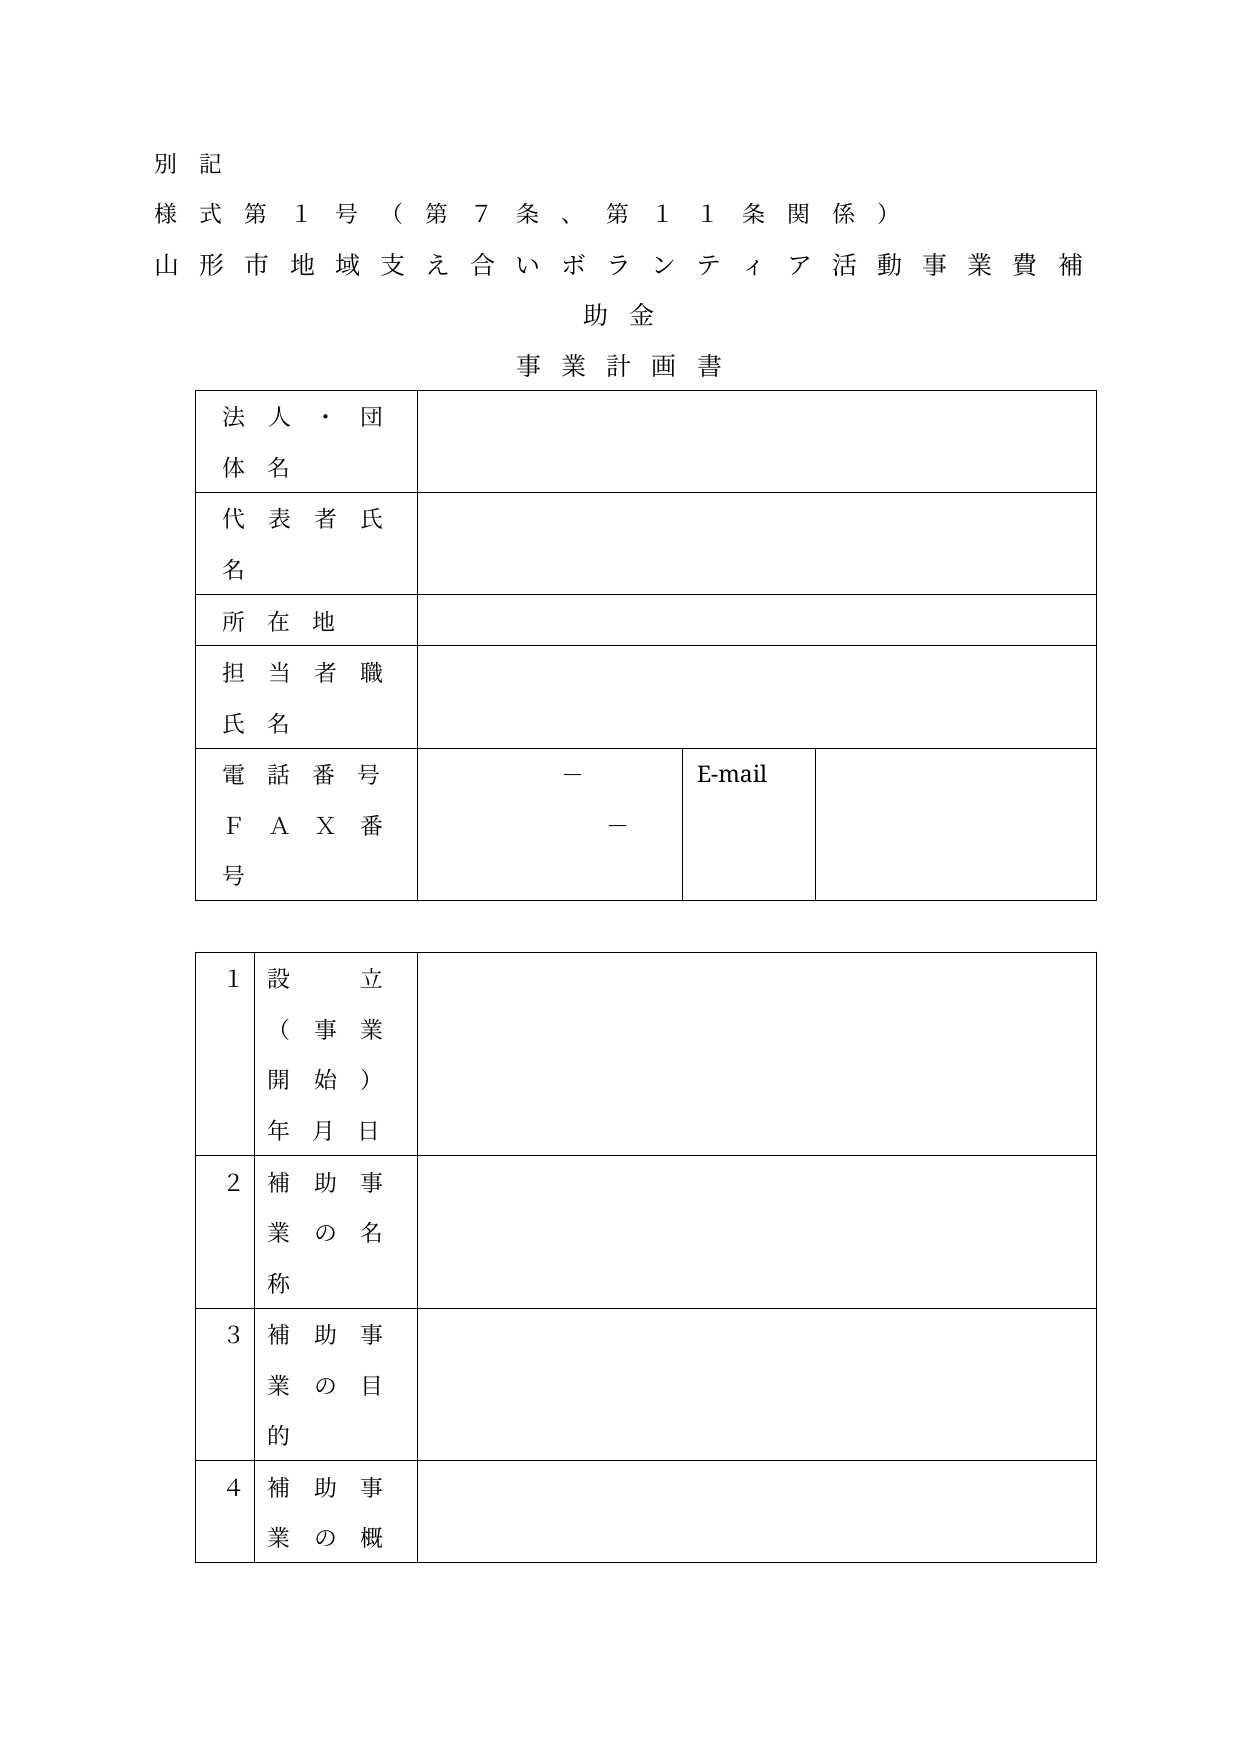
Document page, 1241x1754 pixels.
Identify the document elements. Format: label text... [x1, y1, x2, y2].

text 山形市地域支え合いボランティア活動事業費補助金 [154, 238, 1104, 339]
table_cell ３ [196, 1309, 254, 1460]
table_cell [418, 595, 1096, 645]
table_header [418, 391, 1096, 492]
table_cell 所在地 [196, 595, 417, 645]
table_header 法人・団体名 [196, 391, 417, 492]
table_cell ２ [196, 1156, 254, 1307]
table_cell 補助事業の目的 [255, 1309, 417, 1460]
table_cell [418, 493, 1096, 594]
text 別記 [154, 137, 1104, 188]
table_cell 担当者職氏名 [196, 646, 417, 747]
table_header [418, 953, 1096, 1155]
table_cell 電話番号 ＦＡＸ番号 [196, 749, 417, 900]
table_cell [816, 749, 1096, 900]
table_cell 代表者氏名 [196, 493, 417, 594]
table_cell [418, 646, 1096, 747]
table_cell 補助事業の名称 [255, 1156, 417, 1307]
table_cell 補助事業の概要 [255, 1461, 417, 1562]
table_header １ [196, 953, 254, 1155]
table_cell － － [418, 749, 682, 900]
table_cell [418, 1156, 1096, 1307]
table_cell ４ [196, 1461, 254, 1562]
text 様式第１号（第７条、第１１条関係） [154, 188, 1104, 238]
table_cell [418, 1461, 1096, 1562]
table_cell E-mail [683, 749, 815, 900]
text 事業計画書 [154, 339, 1104, 390]
table_header 設立（事業開始）年月日 [255, 953, 417, 1155]
table_cell [418, 1309, 1096, 1460]
